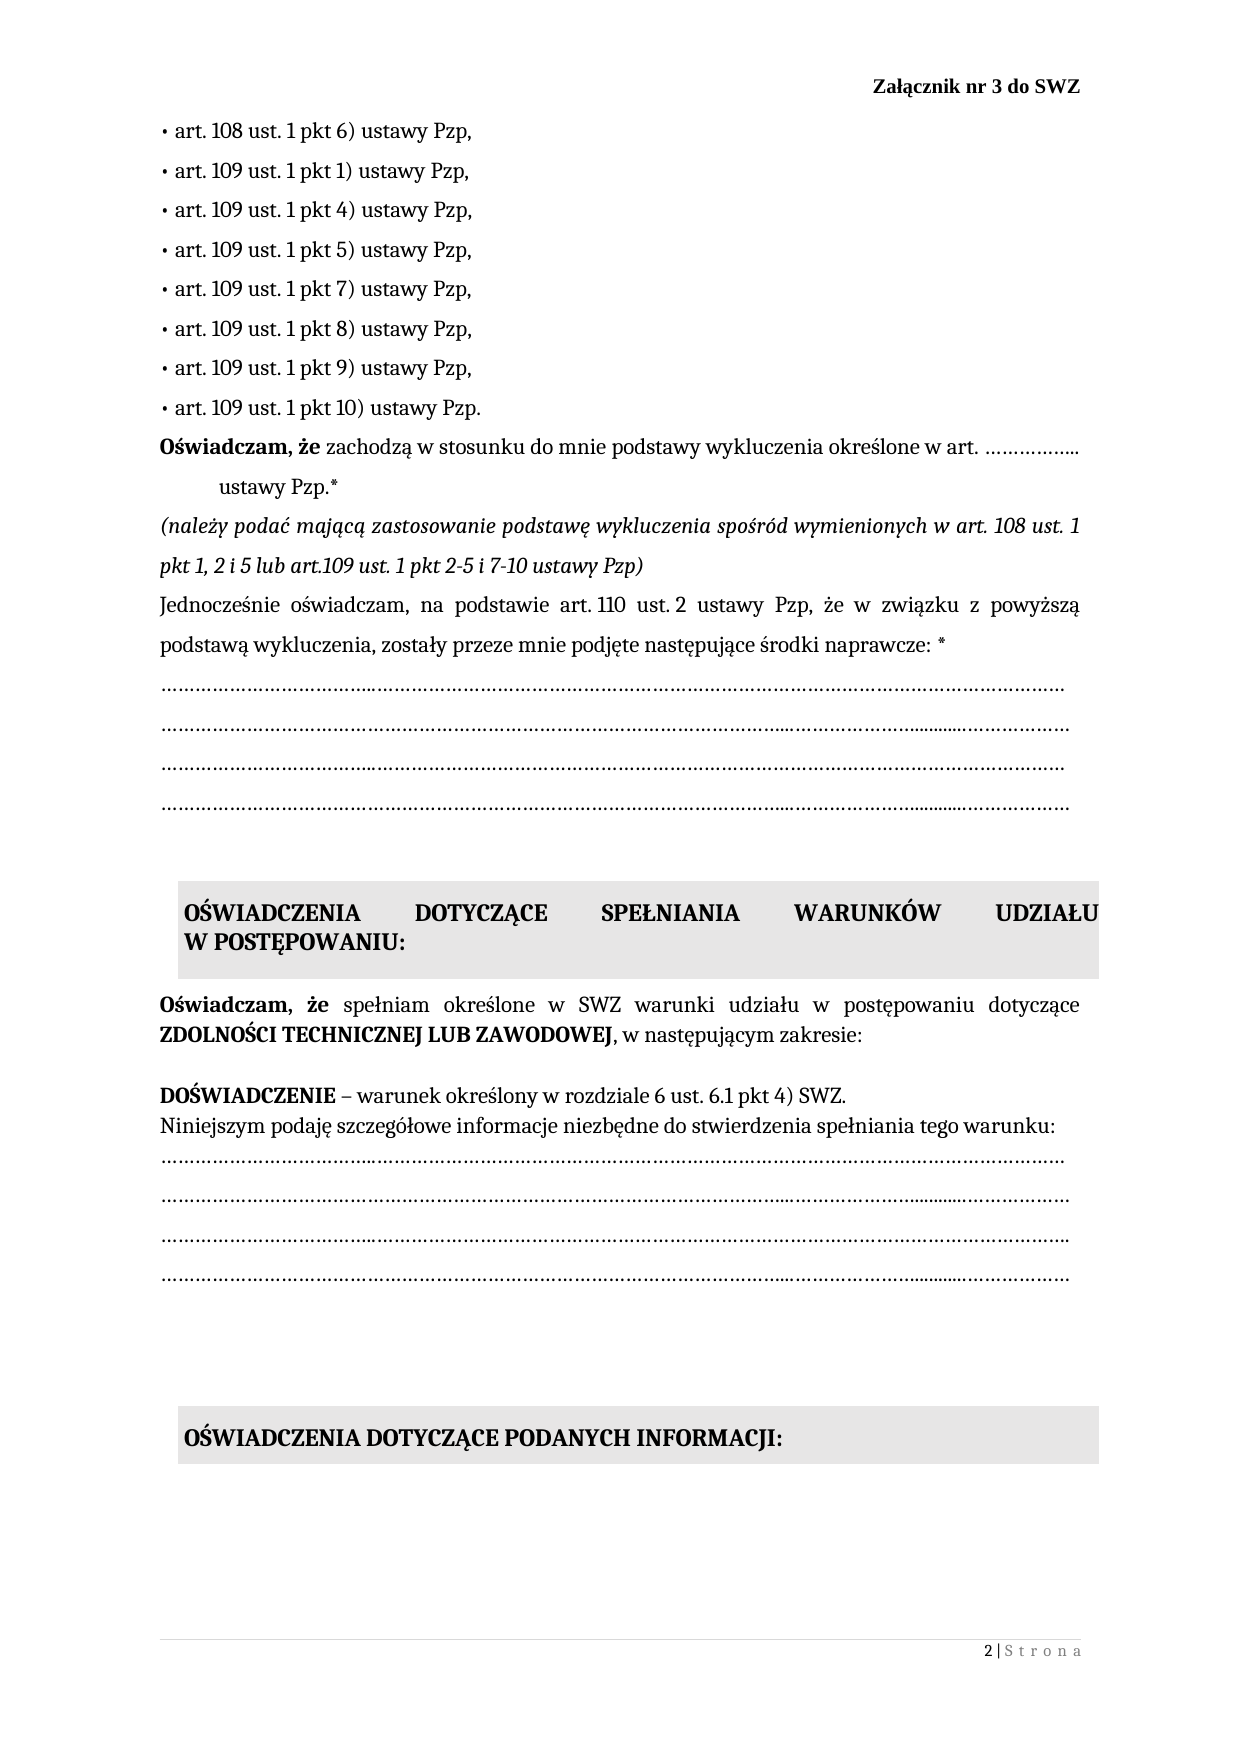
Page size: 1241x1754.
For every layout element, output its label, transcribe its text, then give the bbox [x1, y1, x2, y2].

text ………………………………..…………………………………………………………………………………………………………. [159, 1222, 1081, 1248]
text • art. 109 ust. 1 pkt 9) ustawy Pzp, [159, 355, 1081, 381]
text (należy podać mającą zastosowanie podstawę wykluczenia spośród wymienionych w art. 108 ust. 1 pkt 1, 2 i 5 lub art.109 ust. 1 pkt 2-5 i 7-10 ustawy Pzp) [159, 513, 1081, 579]
text • art. 109 ust. 1 pkt 4) ustawy Pzp, [159, 197, 1081, 223]
text • art. 109 ust. 1 pkt 1) ustawy Pzp, [159, 158, 1081, 184]
text ………………………………………………………………………………………………...…………………...........……………… [159, 789, 1081, 816]
text Oświadczam, że zachodzą w stosunku do mnie podstawy wykluczenia określone w art. …………….. ustawy Pzp.* [159, 434, 1081, 500]
text • art. 109 ust. 1 pkt 7) ustawy Pzp, [159, 276, 1081, 302]
text DOŚWIADCZENIE – warunek określony w rozdziale 6 ust. 6.1 pkt 4) SWZ. [159, 1082, 1081, 1109]
text ………………………………………………………………………………………………...…………………...........……………… [159, 1261, 1081, 1288]
text ………………………………..………………………………………………………………………………………………………… [159, 671, 1081, 697]
text Jednocześnie oświadczam, na podstawie art. 110 ust. 2 ustawy Pzp, że w związku z powyższą podstawą wykluczenia, zostały przeze mnie podjęte następujące środki naprawcze: * [159, 592, 1081, 658]
text Niniejszym podaję szczegółowe informacje niezbędne do stwierdzenia spełniania tego warunku: [159, 1113, 1081, 1139]
text • art. 109 ust. 1 pkt 8) ustawy Pzp, [159, 316, 1081, 342]
text • art. 108 ust. 1 pkt 6) ustawy Pzp, [159, 118, 1081, 144]
text Oświadczam, że spełniam określone w SWZ warunki udziału w postępowaniu dotyczące ZDOLNOŚCI TECHNICZNEJ LUB ZAWODOWEJ, w następującym zakresie: [159, 992, 1081, 1048]
text ………………………………..………………………………………………………………………………………………………… [159, 750, 1081, 776]
text ………………………………………………………………………………………………...…………………...........……………… [159, 1182, 1081, 1209]
text ………………………………………………………………………………………………...…………………...........……………… [159, 710, 1081, 737]
text ………………………………..………………………………………………………………………………………………………… [159, 1143, 1081, 1169]
text • art. 109 ust. 1 pkt 10) ustawy Pzp. [159, 394, 1081, 421]
text • art. 109 ust. 1 pkt 5) ustawy Pzp, [159, 237, 1081, 263]
